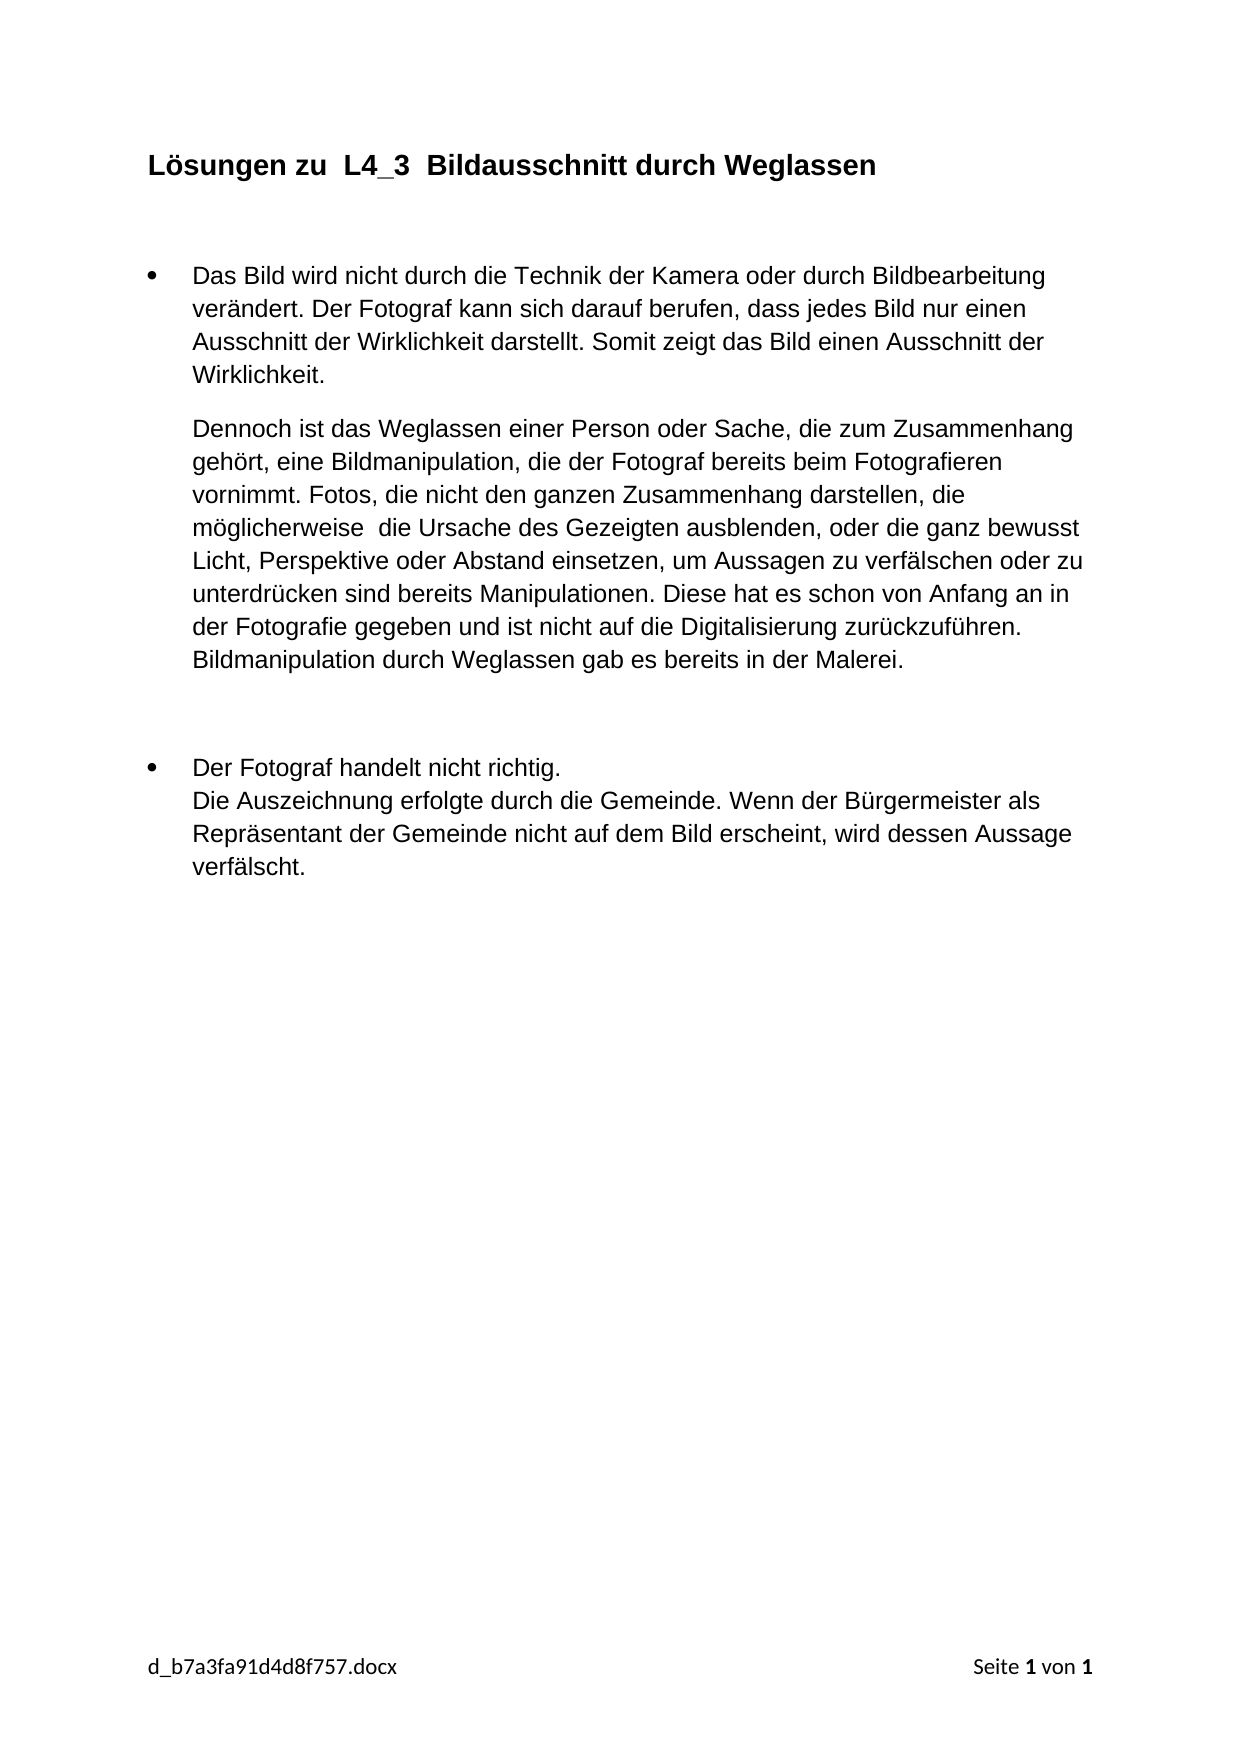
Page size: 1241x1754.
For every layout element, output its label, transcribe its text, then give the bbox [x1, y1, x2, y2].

list Das Bild wird nicht durch die Technik der Kamera oder durch Bildbearbeitung verändert. Der Fotograf kann sich darauf berufen, dass jedes Bild nur einen Ausschnitt der Wirklichkeit darstellt. Somit zeigt das Bild einen Ausschnitt der Wirklichkeit. [148, 261, 1093, 389]
text Lösungen zu L4_3 Bildausschnitt durch Weglassen [148, 148, 1093, 181]
text Dennoch ist das Weglassen einer Person oder Sache, die zum Zusammenhang gehört, eine Bildmanipulation, die der Fotograf bereits beim Fotografieren vornimmt. Fotos, die nicht den ganzen Zusammenhang darstellen, die möglicherweise die Ursache des Gezeigten ausblenden, oder die ganz bewusst Licht, Perspektive oder Abstand einsetzen, um Aussagen zu verfälschen oder zu unterdrücken sind bereits Manipulationen. Diese hat es schon von Anfang an in der Fotografie gegeben und ist nicht auf die Digitalisierung zurückzuführen. Bildmanipulation durch Weglassen gab es bereits in der Malerei. [192, 414, 1093, 674]
list Der Fotograf handelt nicht richtig. Die Auszeichnung erfolgte durch die Gemeinde. Wenn der Bürgermeister als Repräsentant der Gemeinde nicht auf dem Bild erscheint, wird dessen Aussage verfälscht. [148, 753, 1093, 881]
